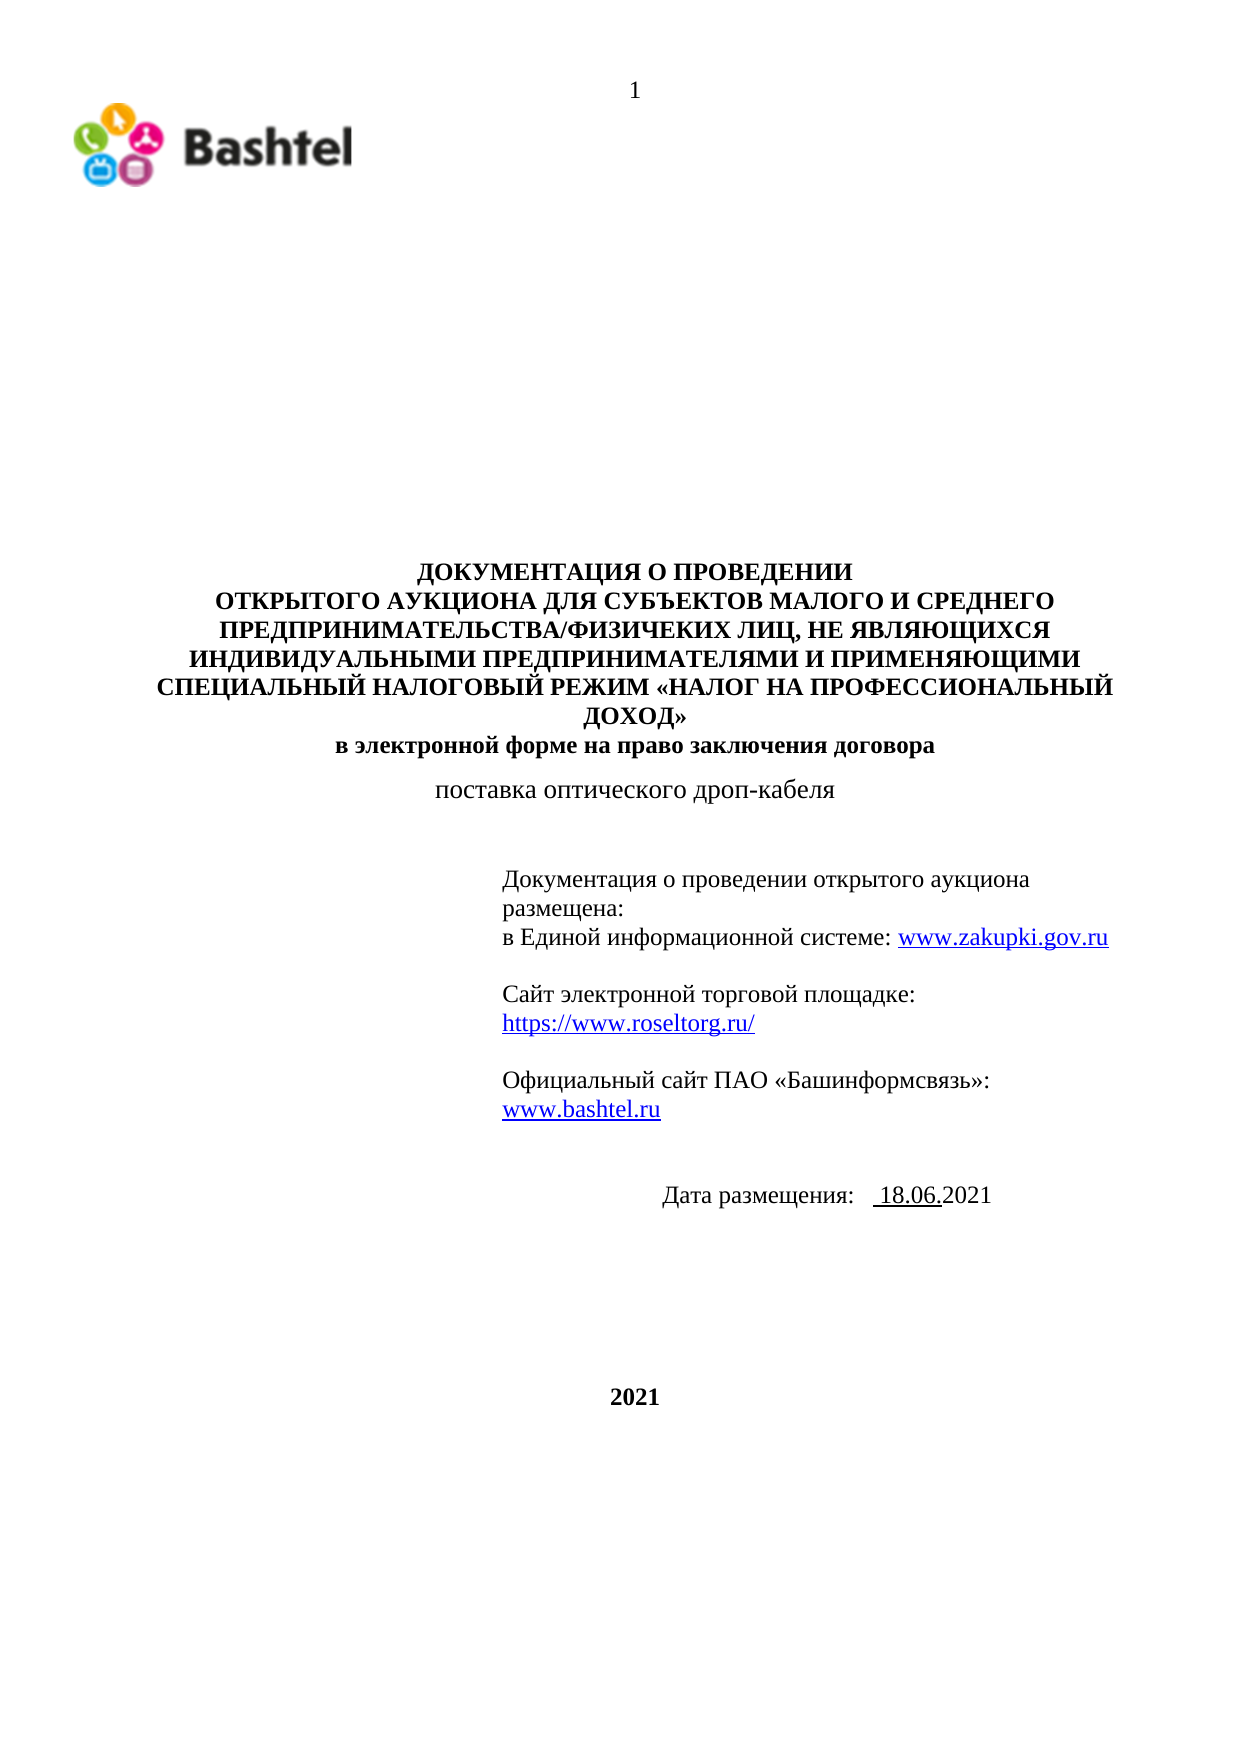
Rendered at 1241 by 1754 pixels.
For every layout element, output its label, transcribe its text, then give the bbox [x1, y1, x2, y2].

text ДОКУМЕНТАЦИЯ О ПРОВЕДЕНИИ [118, 557, 1152, 586]
text ОТКРЫТОГО АУКЦИОНА ДЛЯ СУБЪЕКТОВ МАЛОГО И СРЕДНЕГО ПРЕДПРИНИМАТЕЛЬСТВА/ФИЗИЧЕКИХ ЛИЦ, НЕ ЯВЛЯЮЩИХСЯ ИНДИВИДУАЛЬНЫМИ ПРЕДПРИНИМАТЕЛЯМИ И ПРИМЕНЯЮЩИМИ СПЕЦИАЛЬНЫЙ НАЛОГОВЫЙ РЕЖИМ «НАЛОГ НА ПРОФЕССИОНАЛЬНЫЙ ДОХОД» [118, 586, 1152, 730]
text в Единой информационной системе: www.zakupki.gov.ru [502, 922, 1152, 950]
text Официальный сайт ПАО «Башинформсвязь»: www.bashtel.ru [502, 1065, 1152, 1123]
text Сайт электронной торговой площадке: https://www.roseltorg.ru/ [502, 979, 1152, 1037]
text поставка оптического дроп-кабеля [118, 773, 1152, 804]
text Дата размещения: 18.06.2021 [502, 1180, 1152, 1209]
text 2021 [118, 1382, 1152, 1410]
text в электронной форме на право заключения договора [118, 730, 1152, 759]
text Документация о проведении открытого аукциона размещена: [502, 864, 1152, 922]
picture [73, 103, 352, 187]
